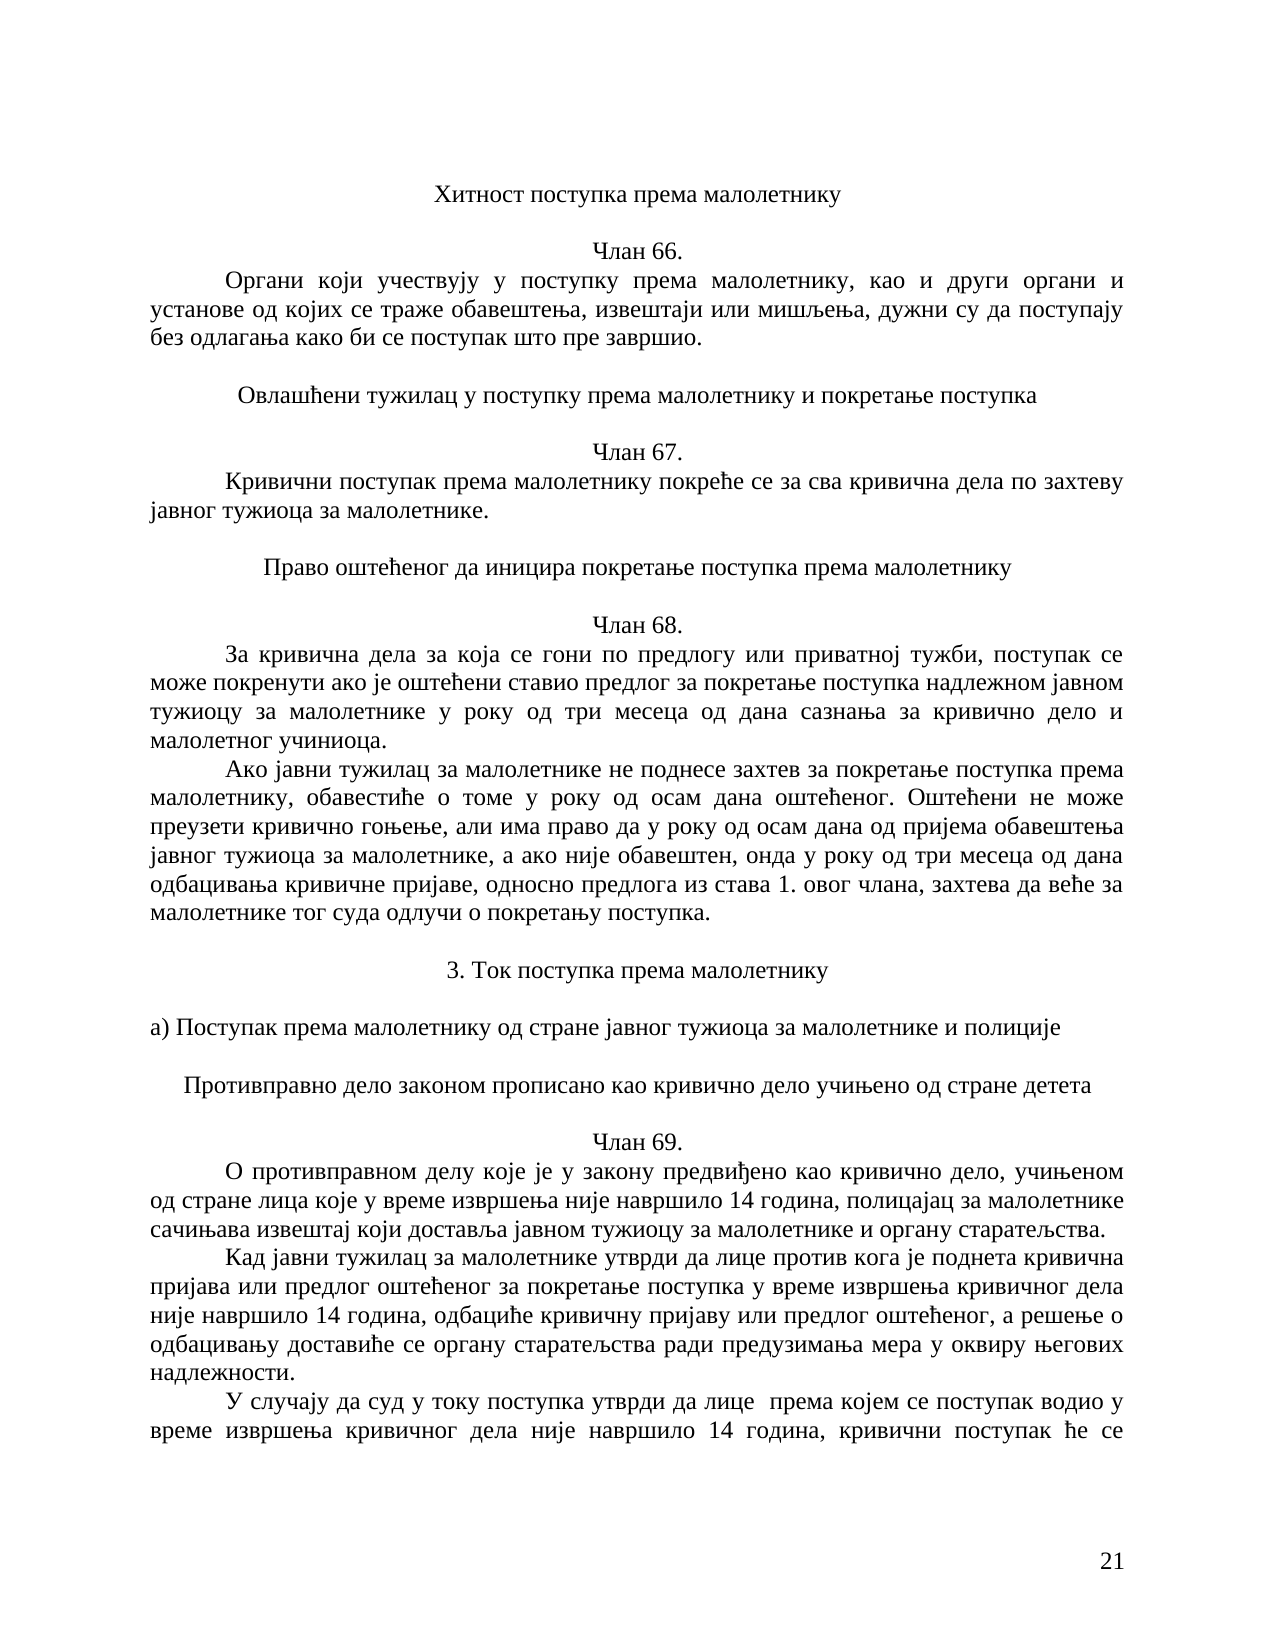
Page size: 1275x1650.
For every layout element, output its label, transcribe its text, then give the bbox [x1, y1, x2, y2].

text О противправном делу које је у закону предвиђено као кривично дело, учињеном од стране лица које у време извршења није навршило 14 година, полицајац за малолетнике сачињава извештај који доставља јавном тужиоцу за малолетнике и органу старатељства. [150, 1156, 1125, 1242]
text 3. Ток поступка према малолетнику [150, 955, 1125, 984]
text Члан 69. [150, 1127, 1125, 1156]
text Органи који учествују у поступку према малолетнику, као и други органи и установе од којих се траже обавештења, извештаји или мишљења, дужни су да поступају без одлагања како би се поступак што пре завршио. [150, 265, 1125, 351]
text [150, 1386, 1125, 1444]
text Члан 66. [150, 236, 1125, 265]
text Члан 67. [150, 437, 1125, 466]
text Ако јавни тужилац за малолетнике не поднесе захтев за покретање поступка према малолетнику, обавестиће о томе у року од осам дана оштећеног. Оштећени не може преузети кривично гоњење, али има право да у року од осам дана од пријема обавештења јавног тужиоца за малолетнике, а ако није обавештен, онда у року од три месеца од дана одбацивања кривичне пријаве, односно предлога из става 1. овог члана, захтева да веће за малолетнике тог суда одлучи о покретању поступка. [150, 754, 1125, 926]
text Кривични поступак према малолетнику покреће се за сва кривична дела по захтеву јавног тужиоца за малолетнике. [150, 466, 1125, 524]
text Хитност поступка према малолетнику [150, 179, 1125, 207]
text Овлашћени тужилац у поступку према малолетнику и покретање поступка [150, 380, 1125, 409]
text Право оштећеног да иницира покретање поступка према малолетнику [150, 552, 1125, 581]
text Кад јавни тужилац за малолетнике утврди да лице против кога је поднета кривична пријава или предлог оштећеног за покретање поступка у време извршења кривичног дела није навршило 14 година, одбациће кривичну пријаву или предлог оштећеног, а решење о одбацивању доставиће се органу старатељства ради предузимања мера у оквиру његових надлежности. [150, 1242, 1125, 1386]
text За кривична дела за која се гони по предлогу или приватној тужби, поступак се може покренути ако је оштећени ставио предлог за покретање поступка надлежном јавном тужиоцу за малолетнике у року од три месеца од дана сазнања за кривично дело и малолетног учиниоца. [150, 639, 1125, 754]
text Противправно дело законом прописано као кривично дело учињено од стране детета [150, 1070, 1125, 1099]
text Члан 68. [150, 610, 1125, 639]
text а) Поступак према малолетнику од стране јавног тужиоца за малолетнике и полиције [150, 1012, 1125, 1041]
